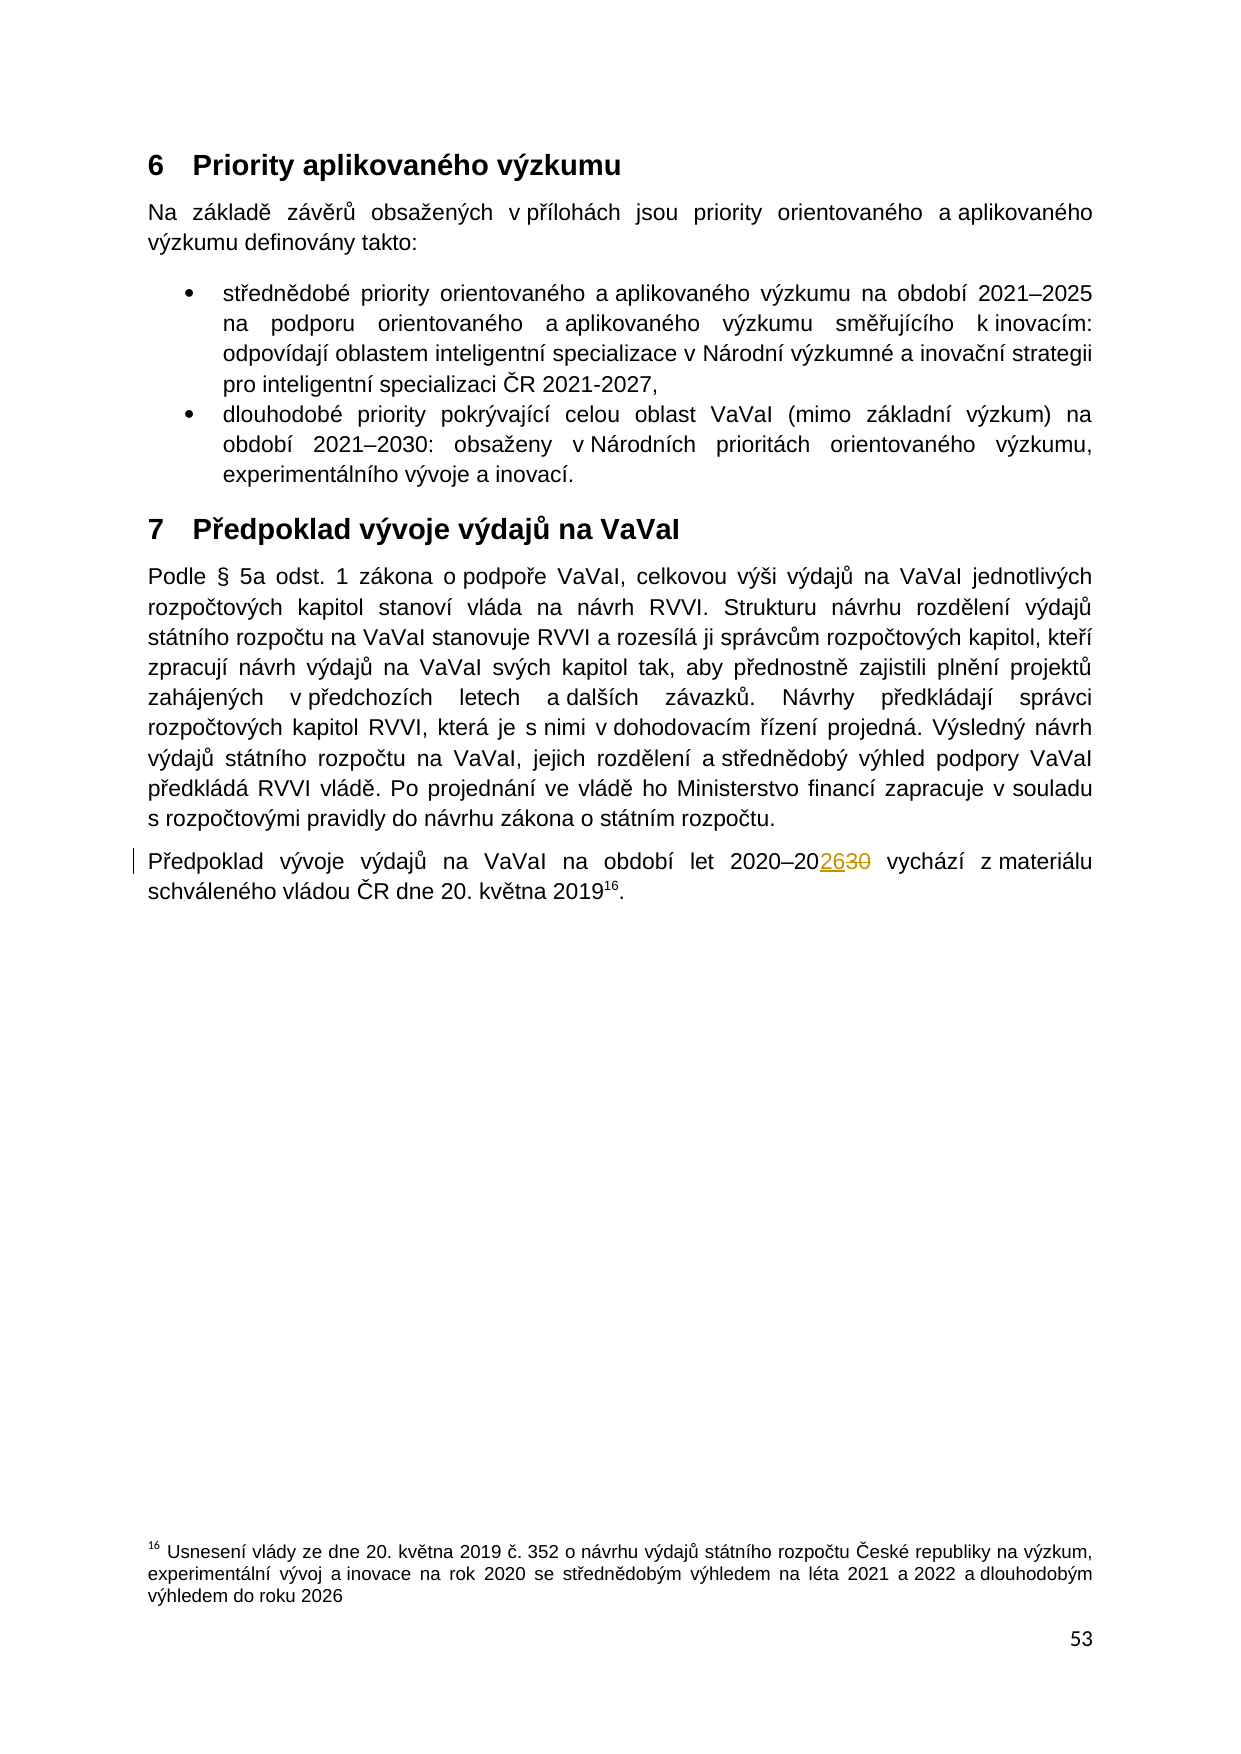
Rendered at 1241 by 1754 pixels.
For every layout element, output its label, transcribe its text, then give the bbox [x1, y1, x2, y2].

subtitle Priority aplikovaného výzkumu [148, 148, 1093, 181]
text Předpoklad vývoje výdajů na VaVaI na období let 2020–20 vychází z materiálu schváleného vládou ČR dne 20. května 2019. [148, 848, 1093, 904]
list střednědobé priority orientovaného a aplikovaného výzkumu na období 2021–2025 na podporu orientovaného a aplikovaného výzkumu směřujícího k inovacím: odpovídají oblastem inteligentní specializace v Národní výzkumné a inovační strategii pro inteligentní specializaci ČR 2021-2027, [185, 280, 1093, 397]
subtitle Předpoklad vývoje výdajů na VaVaI [148, 512, 1093, 546]
text Podle § 5a odst. 1 zákona o podpoře VaVaI, celkovou výši výdajů na VaVaI jednotlivých rozpočtových kapitol stanoví vláda na návrh RVVI. Strukturu návrhu rozdělení výdajů státního rozpočtu na VaVaI stanovuje RVVI a rozesílá ji správcům rozpočtových kapitol, kteří zpracují návrh výdajů na VaVaI svých kapitol tak, aby přednostně zajistili plnění projektů zahájených v předchozích letech a dalších závazků. Návrhy předkládají správci rozpočtových kapitol RVVI, která je s nimi v dohodovacím řízení projedná. Výsledný návrh výdajů státního rozpočtu na VaVaI, jejich rozdělení a střednědobý výhled podpory VaVaI předkládá RVVI vládě. Po projednání ve vládě ho Ministerstvo financí zapracuje v souladu s rozpočtovými pravidly do návrhu zákona o státním rozpočtu. [148, 563, 1093, 831]
text Na základě závěrů obsažených v přílohách jsou priority orientovaného a aplikovaného výzkumu definovány takto: [148, 199, 1093, 255]
list dlouhodobé priority pokrývající celou oblast VaVaI (mimo základní výzkum) na období 2021–2030: obsaženy v Národních prioritách orientovaného výzkumu, experimentálního vývoje a inovací. [185, 401, 1093, 487]
